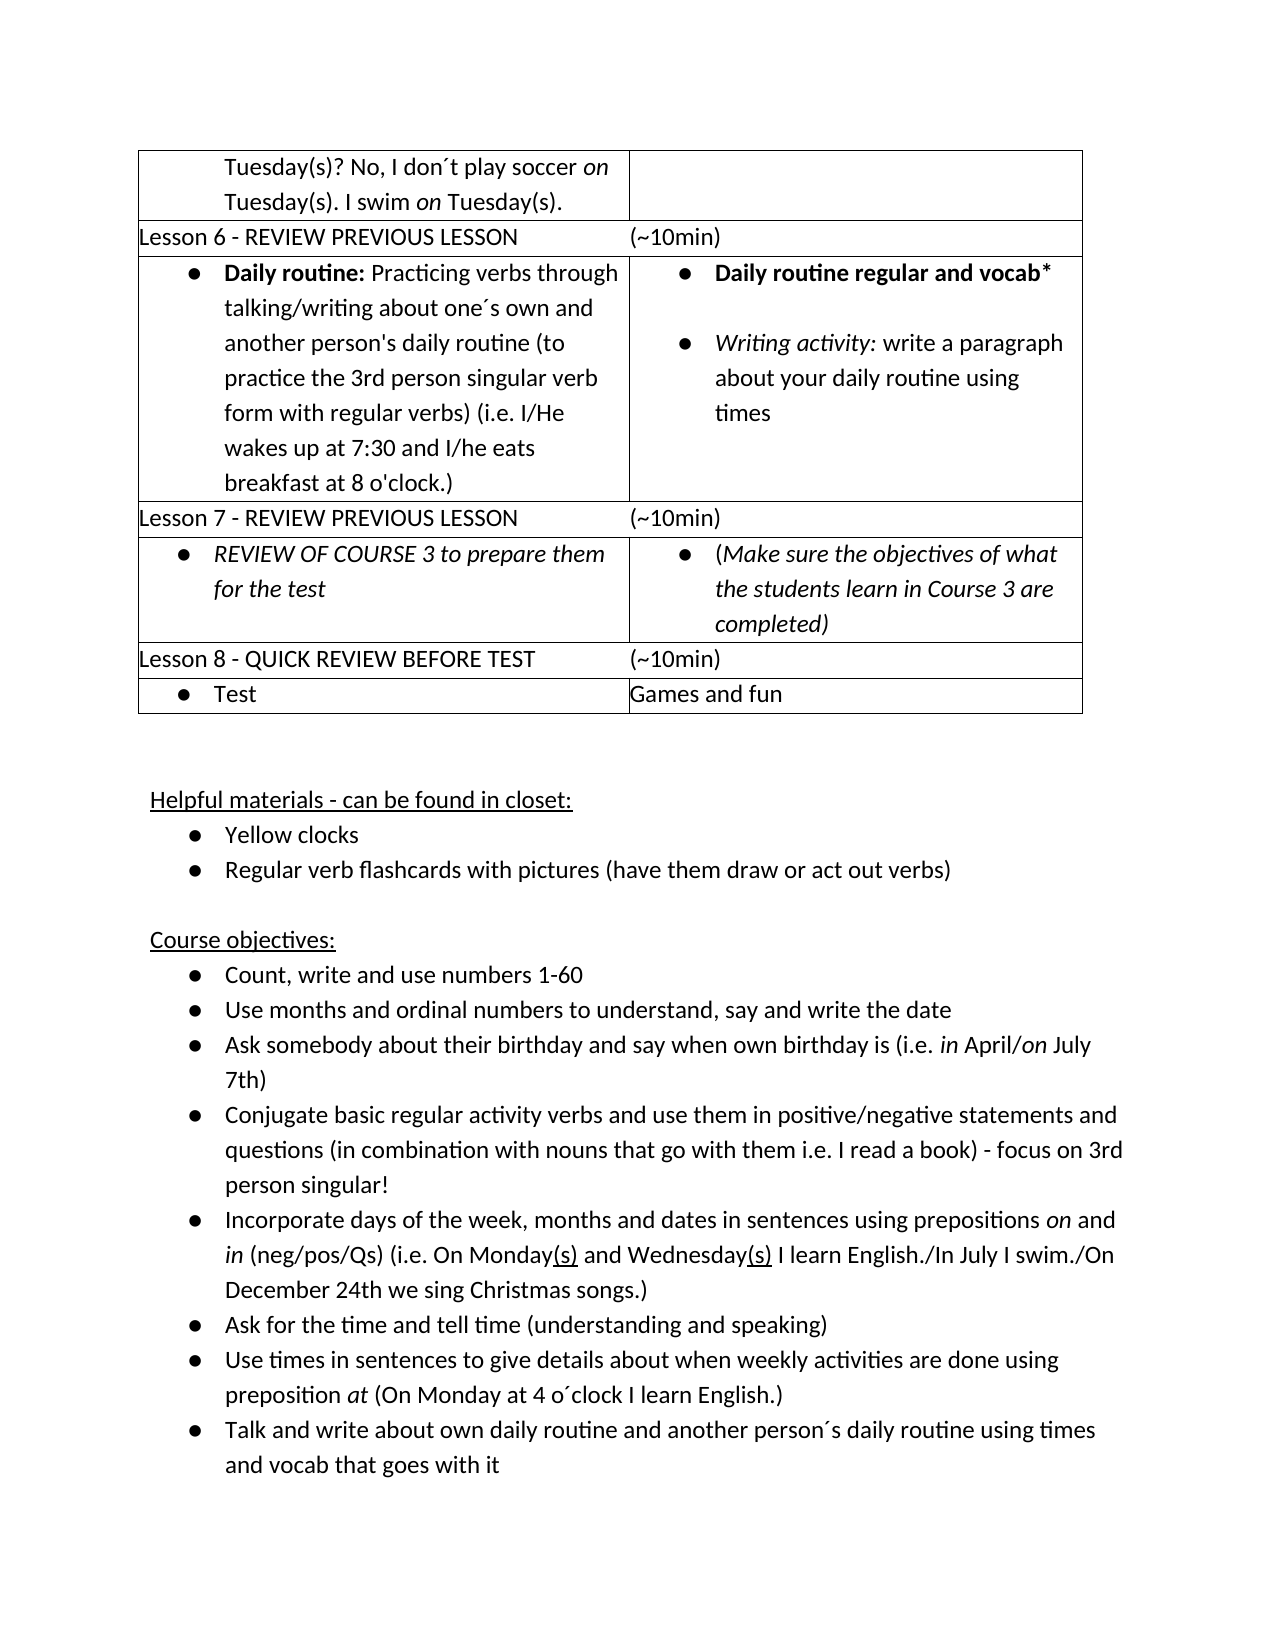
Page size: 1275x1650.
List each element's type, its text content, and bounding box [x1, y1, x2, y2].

list Regular verb flashcards with pictures (have them draw or act out verbs) [187, 854, 1125, 884]
list Talk and write about own daily routine and another person´s daily routine using times and vocab that goes with it [187, 1414, 1125, 1479]
table_cell Lesson 7 - REVIEW PREVIOUS LESSON [139, 502, 629, 537]
list Use months and ordinal numbers to understand, say and write the date [187, 994, 1125, 1024]
table_cell (Make sure the objectives of what the students learn in Course 3 are completed) [630, 538, 1082, 642]
table_cell Games and fun [630, 679, 1082, 713]
table_cell Daily routine regular and vocab* Writing activity: write a paragraph about your daily routine using times [630, 257, 1082, 501]
table_cell (~10min) [629, 502, 1082, 537]
table_cell (~10min) [629, 221, 1082, 256]
list Use times in sentences to give details about when weekly activities are done using preposition at (On Monday at 4 o´clock I learn English.) [187, 1344, 1125, 1409]
table_cell REVIEW OF COURSE 3 to prepare them for the test [139, 538, 629, 642]
table_cell Lesson 8 - QUICK REVIEW BEFORE TEST [139, 643, 629, 677]
table_cell Test [139, 679, 629, 713]
text Helpful materials - can be found in closet: [150, 784, 1125, 814]
list Ask for the time and tell time (understanding and speaking) [187, 1309, 1125, 1339]
list Count, write and use numbers 1-60 [187, 959, 1125, 989]
list Incorporate days of the week, months and dates in sentences using prepositions on and in (neg/pos/Qs) (i.e. On Monday(s) and Wednesday(s) I learn English./In July I swim./On December 24th we sing Christmas songs.) [187, 1204, 1125, 1304]
list Conjugate basic regular activity verbs and use them in positive/negative statements and questions (in combination with nouns that go with them i.e. I read a book) - focus on 3rd person singular! [187, 1099, 1125, 1199]
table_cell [630, 151, 1082, 220]
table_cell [139, 151, 629, 220]
list Ask somebody about their birthday and say when own birthday is (i.e. in April/on July 7th) [187, 1029, 1125, 1094]
list Yellow clocks [187, 819, 1125, 849]
table_cell Lesson 6 - REVIEW PREVIOUS LESSON [139, 221, 629, 256]
table_cell (~10min) [629, 643, 1082, 677]
table_cell Daily routine: Practicing verbs through talking/writing about one´s own and another person's daily routine (to practice the 3rd person singular verb form with regular verbs) (i.e. I/He wakes up at 7:30 and I/he eats breakfast at 8 o'clock.) [139, 257, 629, 501]
text Course objectives: [150, 924, 1125, 954]
